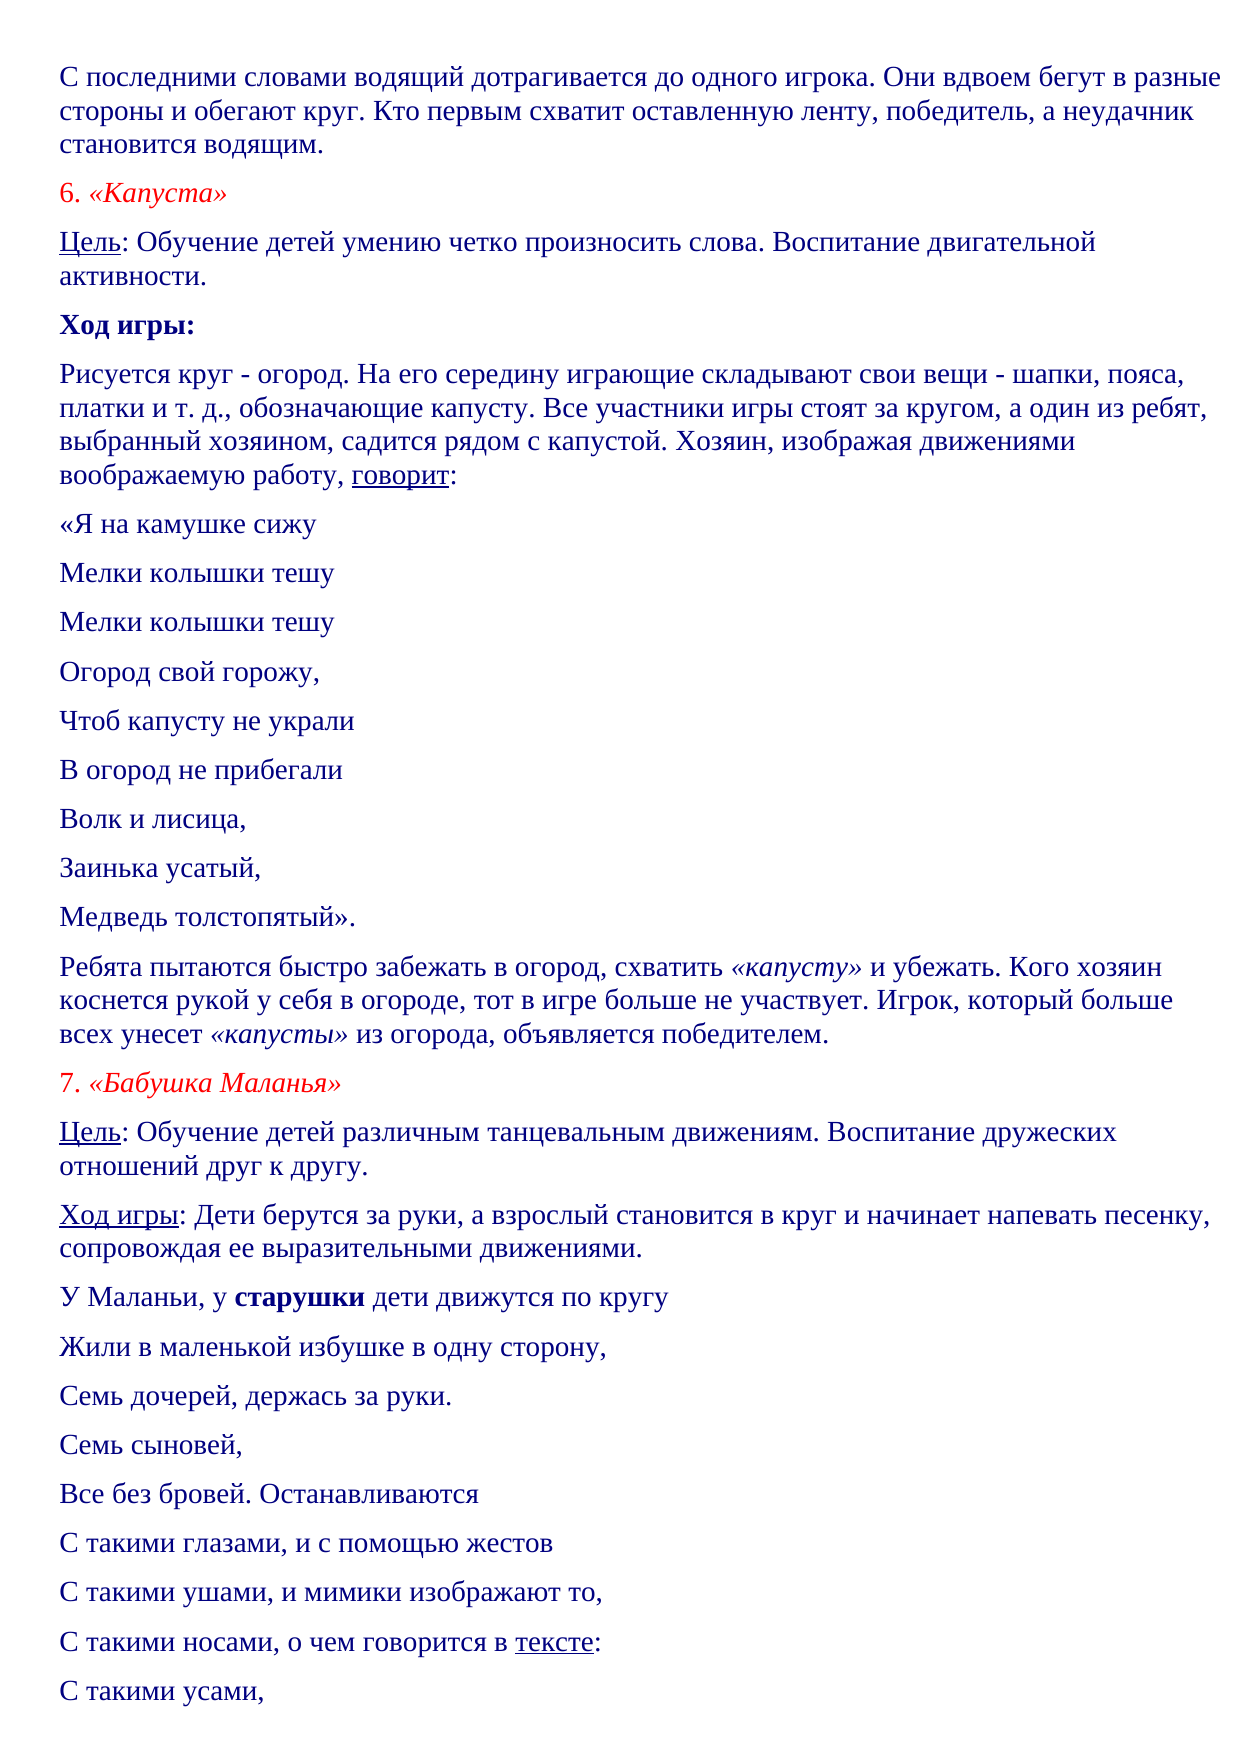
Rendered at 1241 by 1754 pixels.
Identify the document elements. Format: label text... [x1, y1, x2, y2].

text Огород свой горожу, [59, 654, 1226, 687]
text Семь сыновей, [59, 1427, 1226, 1461]
text Ход игры: Дети берутся за руки, а взрослый становится в круг и начинает напевать песенку, сопровождая ее выразительными движениями. [59, 1197, 1226, 1264]
text «Я на камушке сижу [59, 506, 1226, 540]
text Жили в маленькой избушке в одну сторону, [59, 1329, 1226, 1362]
text Чтоб капусту не украли [59, 703, 1226, 736]
text Ребята пытаются быстро забежать в огород, схватить «капусту» и убежать. Кого хозяин коснется рукой у себя в огороде, тот в игре больше не участвует. Игрок, который больше всех унесет «капусты» из огорода, объявляется победителем. [59, 949, 1226, 1049]
text Рисуется круг - огород. На его середину играющие складывают свои вещи - шапки, пояса, платки и т. д., обозначающие капусту. Все участники игры стоят за кругом, а один из ребят, выбранный хозяином, садится рядом с капустой. Хозяин, изображая движениями воображаемую работу, говорит: [59, 356, 1226, 491]
text Все без бровей. Останавливаются [59, 1476, 1226, 1510]
text С последними словами водящий дотрагивается до одного игрока. Они вдвоем бегут в разные стороны и обегают круг. Кто первым схватит оставленную ленту, победитель, а неудачник становится водящим. [59, 59, 1226, 160]
text Заинька усатый, [59, 850, 1226, 884]
text Мелки колышки тешу [59, 555, 1226, 589]
text 7. «Бабушка Маланья» [59, 1065, 1226, 1098]
text Ход игры: [59, 307, 1226, 341]
text Цель: Обучение детей умению четко произносить слова. Воспитание двигательной активности. [59, 224, 1226, 292]
text 6. «Капуста» [59, 175, 1226, 209]
text С такими ушами, и мимики изображают то, [59, 1574, 1226, 1608]
text С такими усами, [59, 1673, 1226, 1706]
text Цель: Обучение детей различным танцевальным движениям. Воспитание дружеских отношений друг к другу. [59, 1114, 1226, 1181]
text В огород не прибегали [59, 752, 1226, 786]
text Медведь толстопятый». [59, 899, 1226, 933]
text С такими носами, о чем говорится в тексте: [59, 1624, 1226, 1657]
text У Маланьи, у старушки дети движутся по кругу [59, 1279, 1226, 1313]
text Семь дочерей, держась за руки. [59, 1378, 1226, 1411]
text Волк и лисица, [59, 801, 1226, 835]
text С такими глазами, и с помощью жестов [59, 1525, 1226, 1559]
text Мелки колышки тешу [59, 604, 1226, 638]
